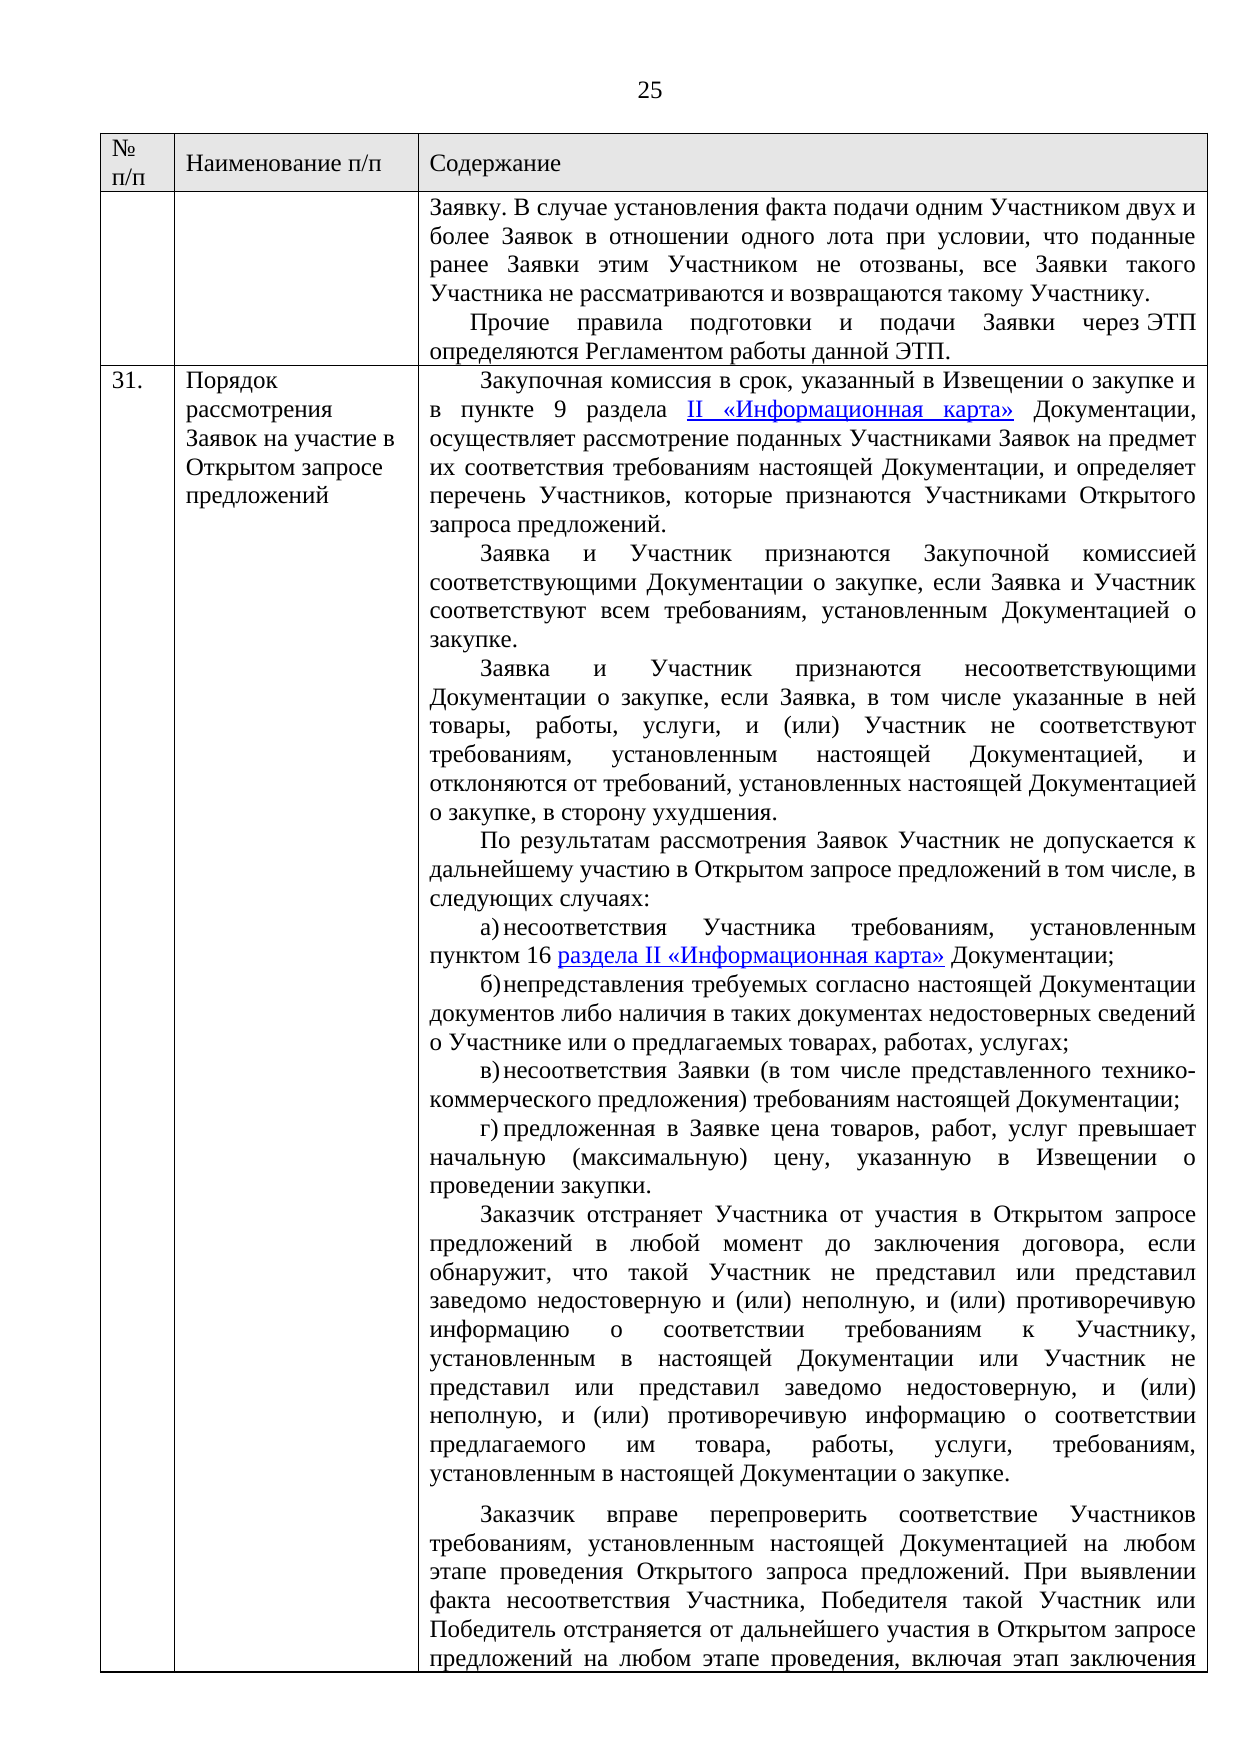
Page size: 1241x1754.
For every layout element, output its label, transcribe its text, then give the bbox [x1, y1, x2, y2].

table_cell [101, 192, 174, 364]
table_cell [419, 192, 1207, 364]
table_header Содержание [419, 134, 1207, 191]
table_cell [419, 366, 1207, 1671]
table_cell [175, 366, 418, 1671]
table_cell [101, 366, 174, 1671]
table_header № п/п [101, 134, 174, 191]
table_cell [175, 192, 418, 364]
table_header Наименование п/п [175, 134, 418, 191]
